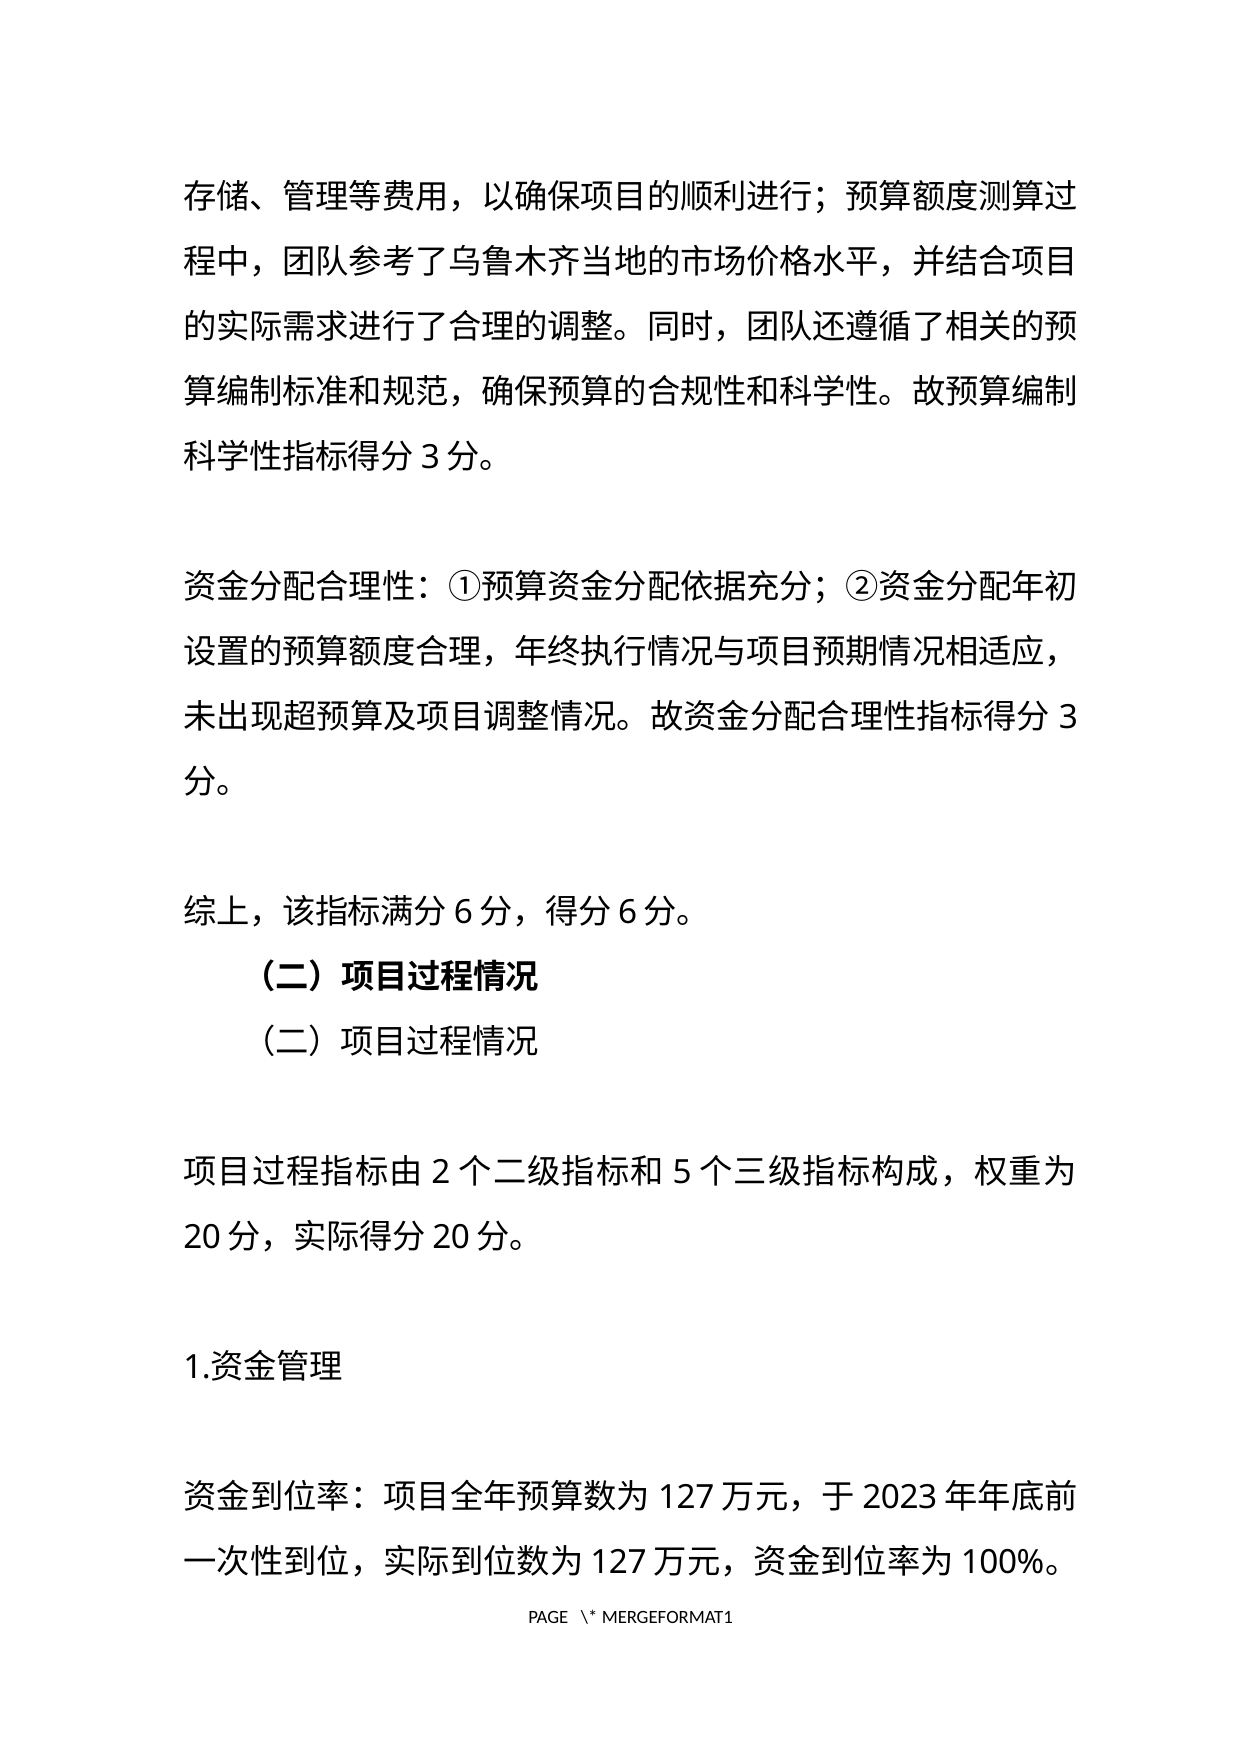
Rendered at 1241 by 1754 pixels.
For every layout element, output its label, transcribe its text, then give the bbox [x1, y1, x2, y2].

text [183, 1007, 1078, 1592]
text （二）项目过程情况 [183, 942, 1078, 1007]
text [183, 162, 1078, 942]
